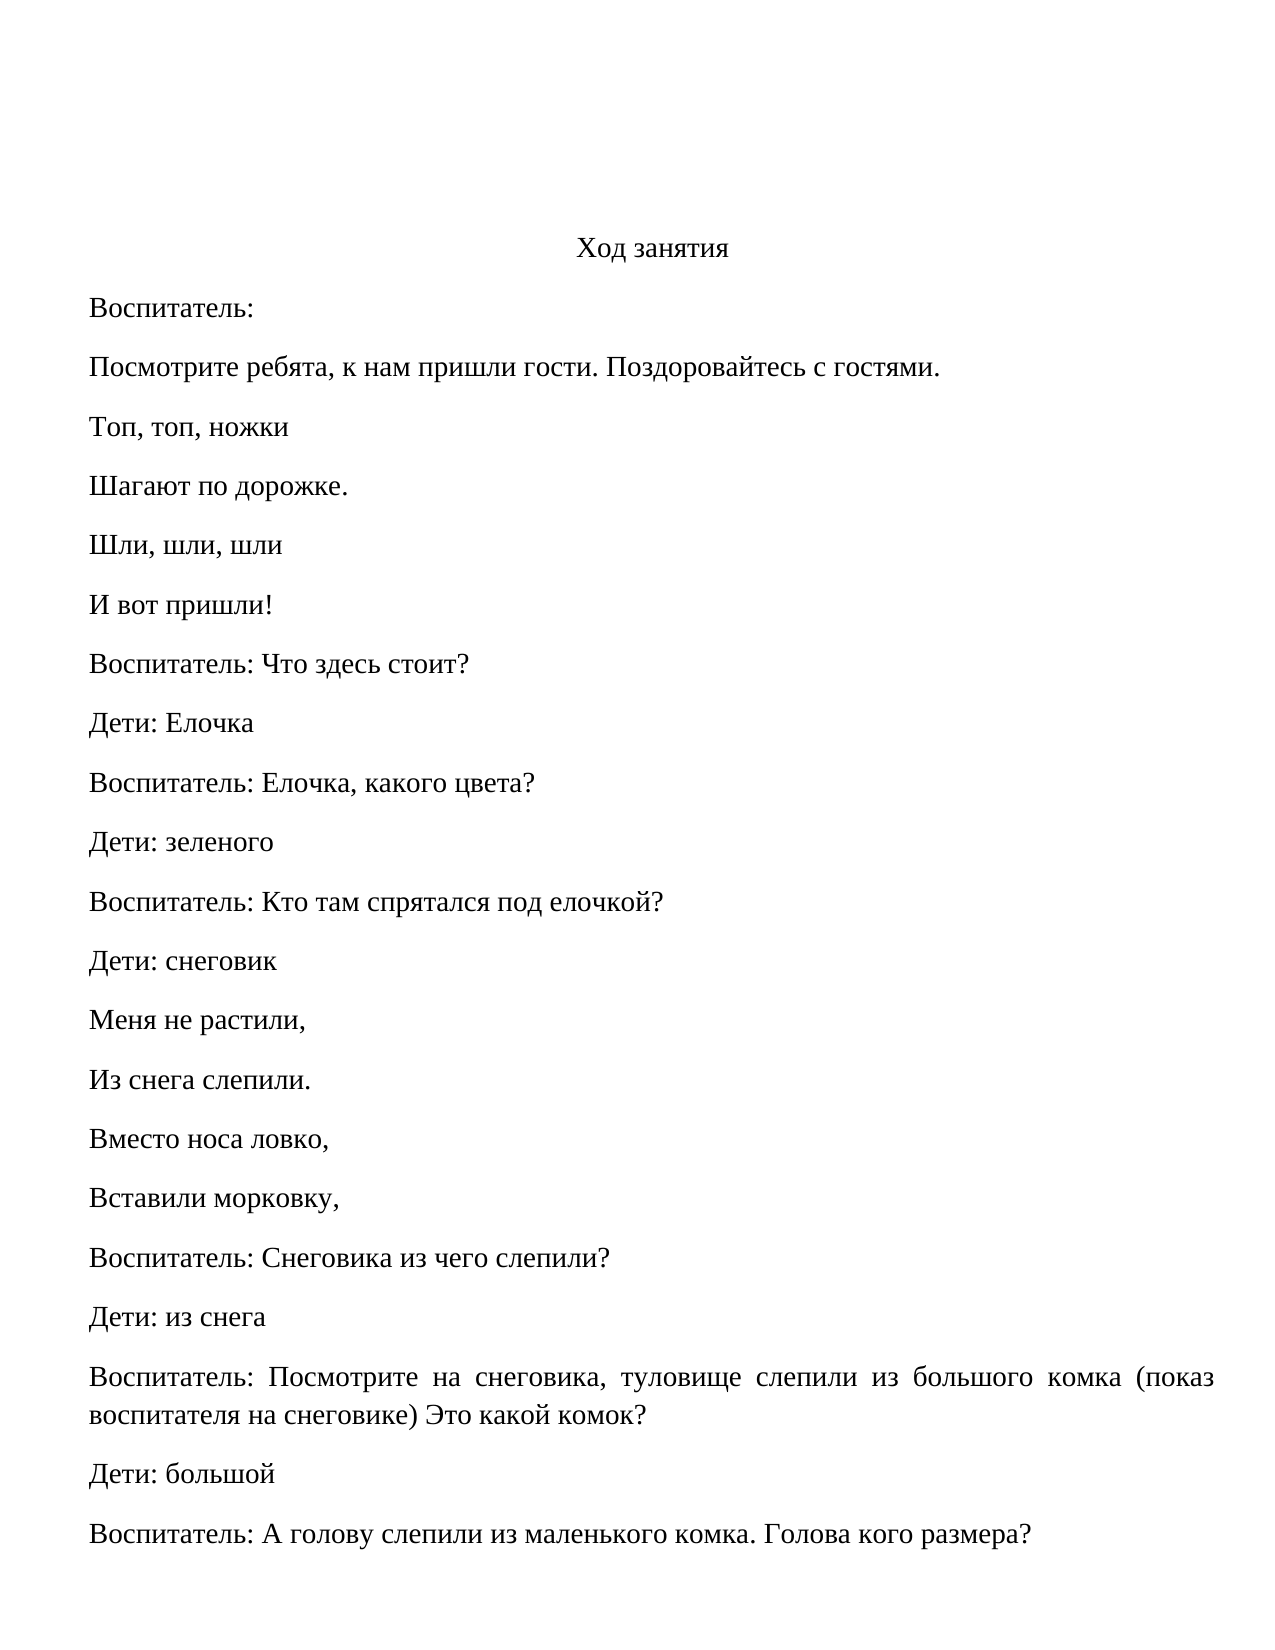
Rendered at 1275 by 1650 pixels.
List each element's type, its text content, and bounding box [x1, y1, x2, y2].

text Шли, шли, шли [89, 527, 1216, 561]
text Из снега слепили. [89, 1062, 1216, 1095]
text Ход занятия [89, 231, 1216, 264]
text И вот пришли! [89, 587, 1216, 620]
text Топ, топ, ножки [89, 409, 1216, 442]
text Воспитатель: А голову слепили из маленького комка. Голова кого размера? [89, 1516, 1216, 1549]
text Дети: зеленого [89, 824, 1216, 858]
text Шагают по дорожке. [89, 468, 1216, 502]
text Воспитатель: Снеговика из чего слепили? [89, 1240, 1216, 1273]
text Воспитатель: Что здесь стоит? [89, 646, 1216, 680]
text Дети: Елочка [89, 706, 1216, 739]
text Воспитатель: Кто там спрятался под елочкой? [89, 884, 1216, 917]
text Дети: снеговик [89, 943, 1216, 977]
text Вместо носа ловко, [89, 1121, 1216, 1155]
text Воспитатель: Елочка, какого цвета? [89, 765, 1216, 798]
text Воспитатель: [89, 290, 1216, 323]
text Посмотрите ребята, к нам пришли гости. Поздоровайтесь с гостями. [89, 349, 1216, 383]
text Дети: большой [89, 1457, 1216, 1490]
text Воспитатель: Посмотрите на снеговика, туловище слепили из большого комка (показ воспитателя на снеговике) Это какой комок? [89, 1359, 1216, 1431]
text Вставили морковку, [89, 1181, 1216, 1214]
text Меня не растили, [89, 1002, 1216, 1036]
text Дети: из снега [89, 1299, 1216, 1333]
